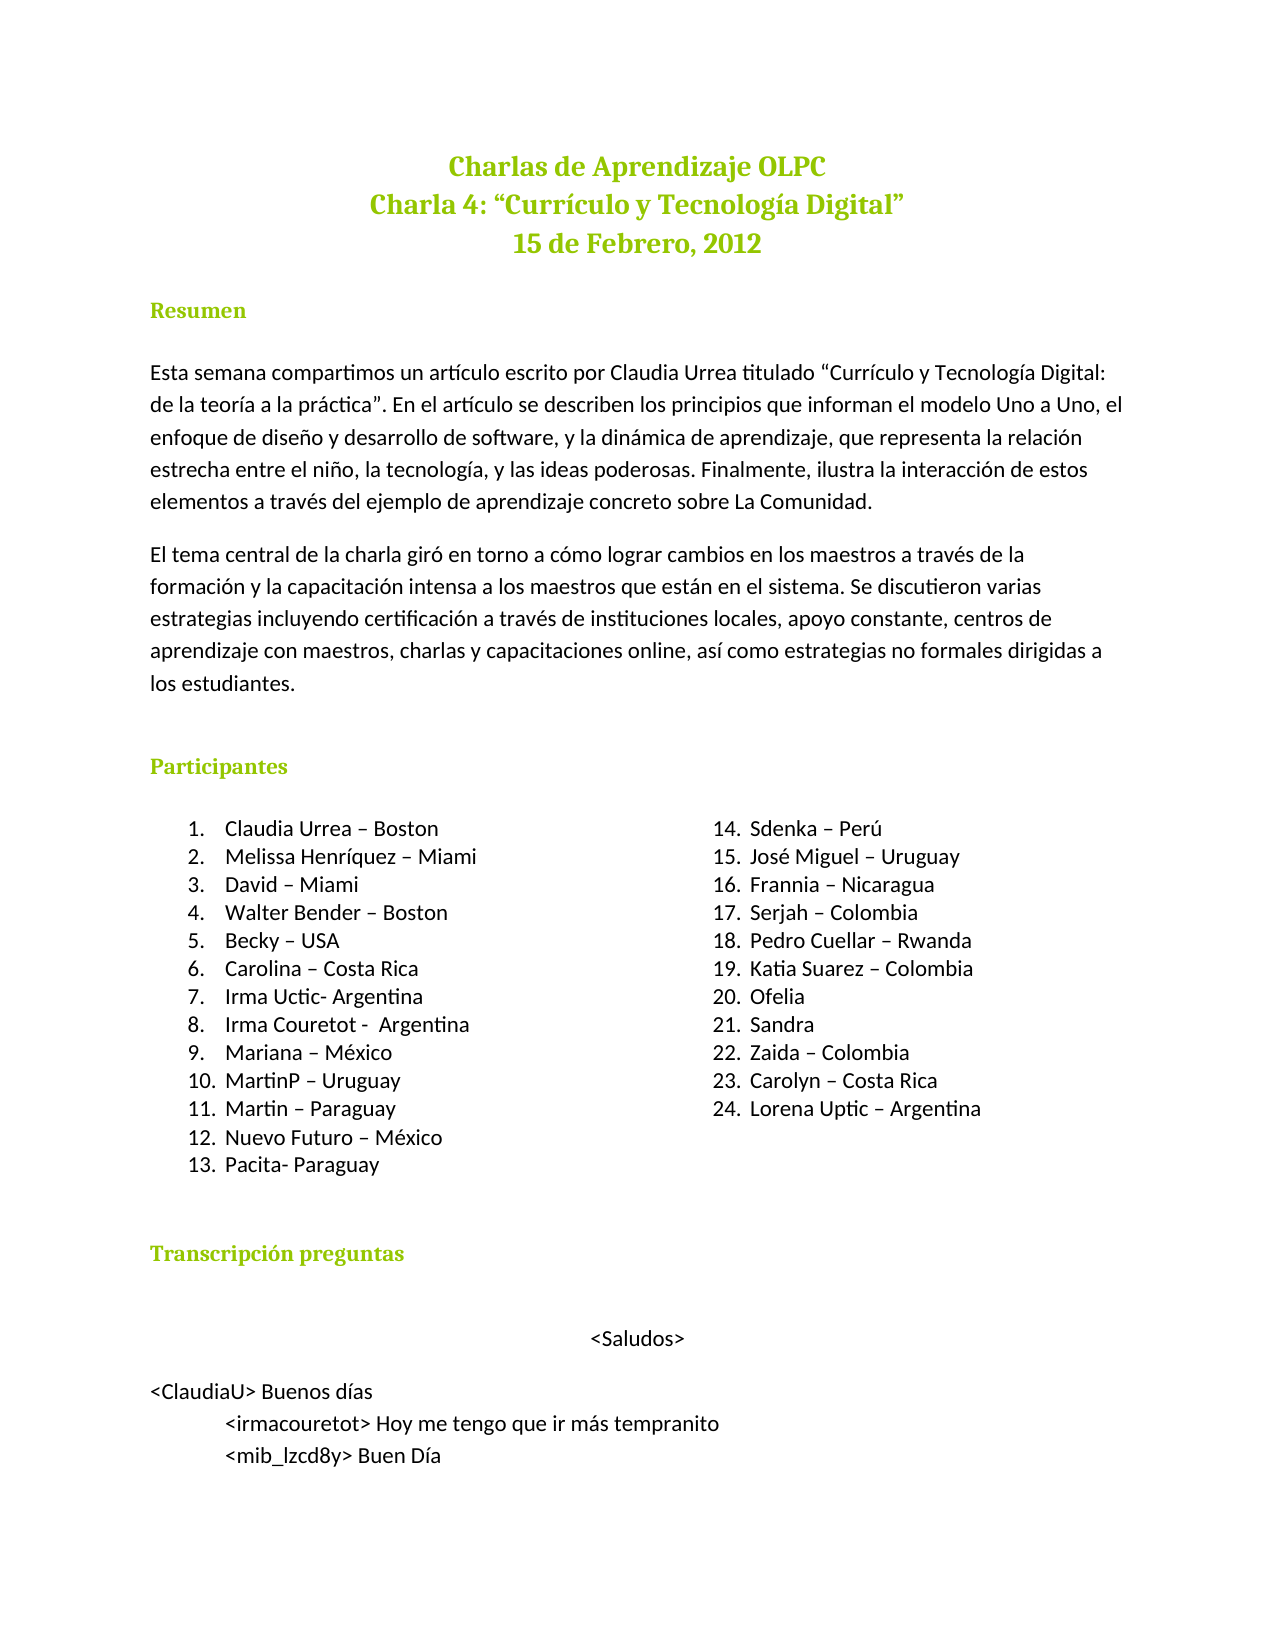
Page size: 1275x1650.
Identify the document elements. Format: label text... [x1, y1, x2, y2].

list Carolyn – Costa Rica [712, 1067, 1125, 1094]
text <irmacouretot> Hoy me tengo que ir más tempranito [225, 1409, 1125, 1437]
text Esta semana compartimos un artículo escrito por Claudia Urrea titulado “Currículo y Tecnología Digital: de la teoría a la práctica”. En el artículo se describen los principios que informan el modelo Uno a Uno, el enfoque de diseño y desarrollo de software, y la dinámica de aprendizaje, que representa la relación estrecha entre el niño, la tecnología, y las ideas poderosas. Finalmente, ilustra la interacción de estos elementos a través del ejemplo de aprendizaje concreto sobre La Comunidad. [150, 358, 1125, 515]
list Becky – USA [187, 926, 600, 954]
list Frannia – Nicaragua [712, 870, 1125, 898]
list Serjah – Colombia [712, 898, 1125, 926]
list Martin – Paraguay [187, 1094, 600, 1123]
list Sdenka – Perú [712, 814, 1125, 842]
text <ClaudiaU> Buenos días [150, 1377, 1125, 1405]
list Walter Bender – Boston [187, 898, 600, 926]
subtitle Resumen [150, 298, 1125, 324]
list Nuevo Futuro – México [187, 1123, 600, 1151]
list MartinP – Uruguay [187, 1067, 600, 1094]
list Lorena Uptic – Argentina [712, 1094, 1125, 1123]
text El tema central de la charla giró en torno a cómo lograr cambios en los maestros a través de la formación y la capacitación intensa a los maestros que están en el sistema. Se discutieron varias estrategias incluyendo certificación a través de instituciones locales, apoyo constante, centros de aprendizaje con maestros, charlas y capacitaciones online, así como estrategias no formales dirigidas a los estudiantes. [150, 540, 1125, 697]
list Ofelia [712, 982, 1125, 1011]
list Katia Suarez – Colombia [712, 954, 1125, 982]
subtitle Transcripción preguntas [150, 1241, 1125, 1267]
subtitle Charlas de Aprendizaje OLPC [150, 150, 1125, 183]
list Irma Couretot - Argentina [187, 1011, 600, 1038]
list Irma Uctic- Argentina [187, 982, 600, 1011]
list Melissa Henríquez – Miami [187, 842, 600, 870]
text <Saludos> [150, 1324, 1125, 1352]
list Zaida – Colombia [712, 1038, 1125, 1067]
subtitle Participantes [150, 754, 1125, 780]
subtitle 15 de Febrero, 2012 [150, 227, 1125, 261]
list David – Miami [187, 870, 600, 898]
list José Miguel – Uruguay [712, 842, 1125, 870]
list Mariana – México [187, 1038, 600, 1067]
list Carolina – Costa Rica [187, 954, 600, 982]
list Claudia Urrea – Boston [187, 814, 600, 842]
list Sandra [712, 1011, 1125, 1038]
text <mib_lzcd8y> Buen Día [225, 1442, 1125, 1470]
subtitle Charla 4: “Currículo y Tecnología Digital” [150, 188, 1125, 222]
list Pedro Cuellar – Rwanda [712, 926, 1125, 954]
list Pacita- Paraguay [187, 1151, 600, 1179]
